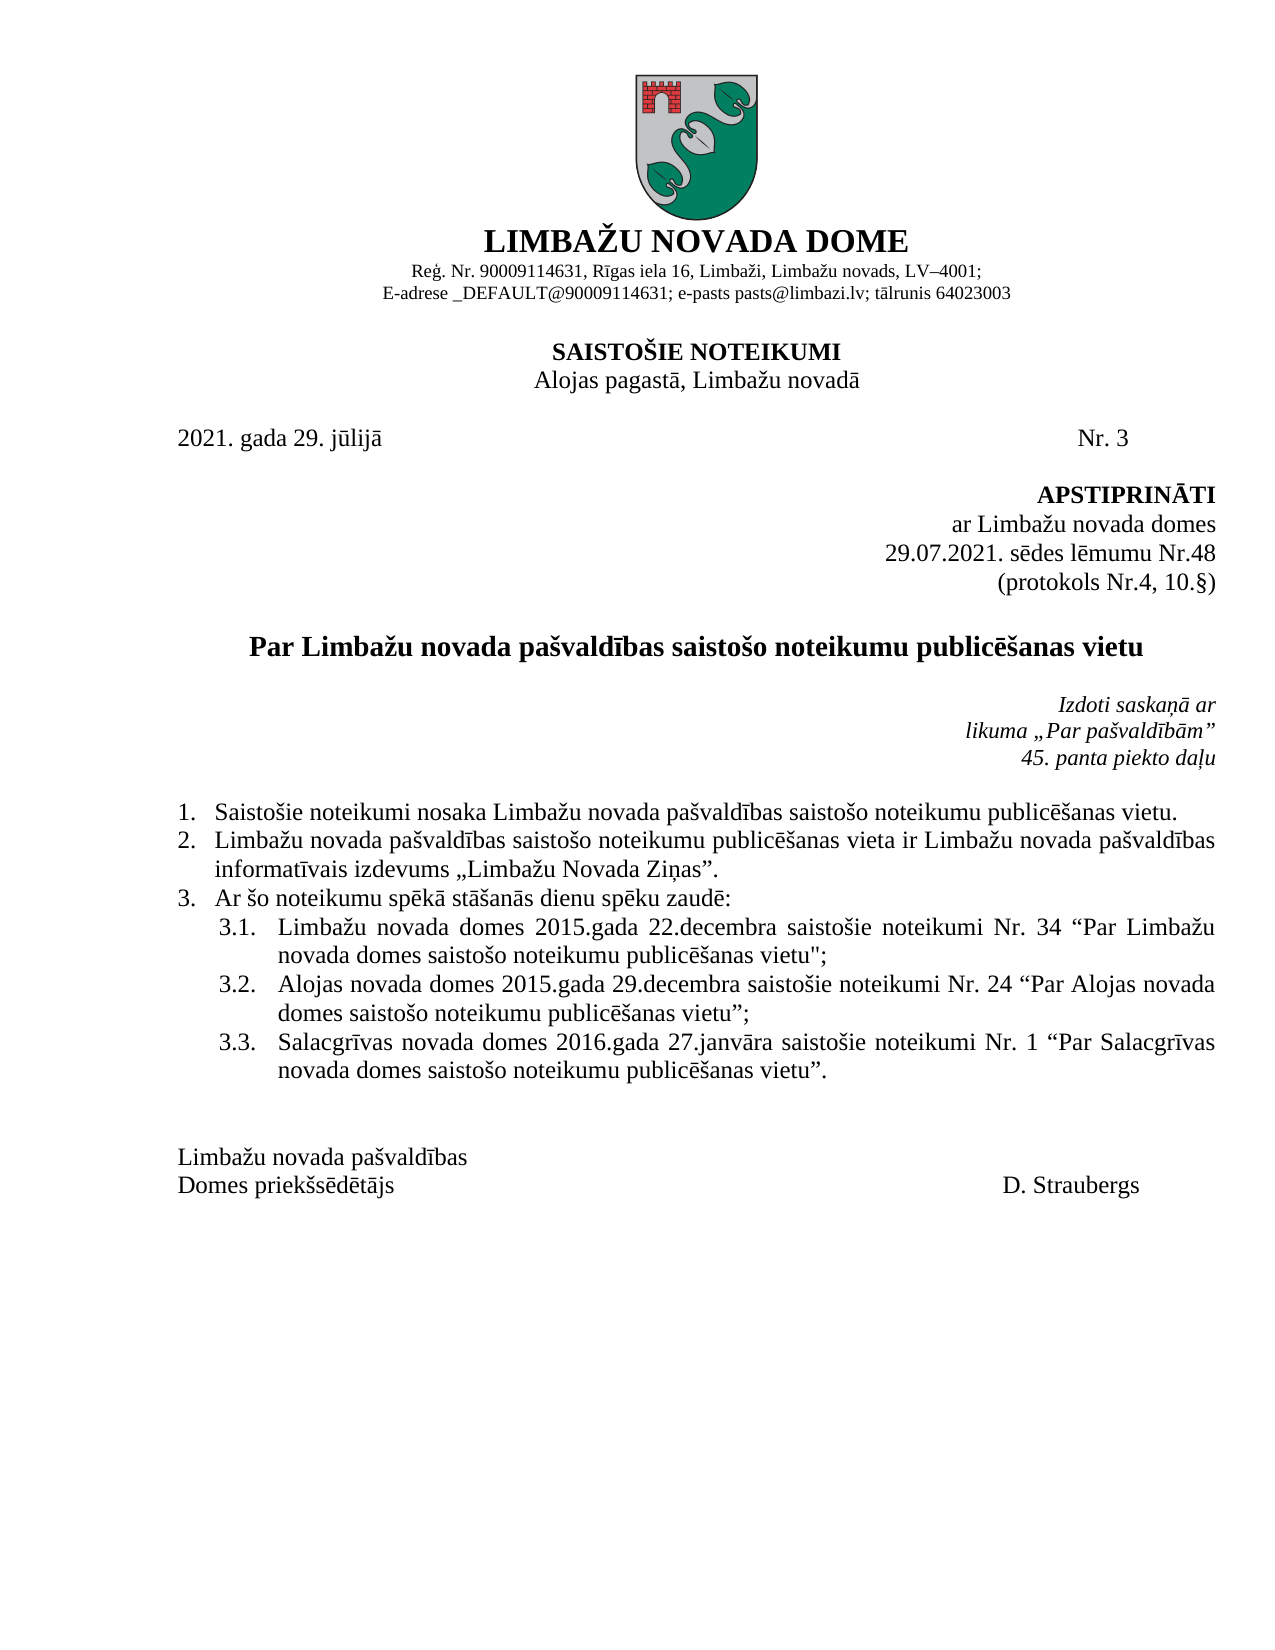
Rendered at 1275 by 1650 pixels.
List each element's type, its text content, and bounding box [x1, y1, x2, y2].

text likuma „Par pašvaldībām” [177, 718, 1216, 744]
text 29.07.2021. sēdes lēmumu Nr.48 [177, 538, 1216, 567]
text Alojas pagastā, Limbažu novadā [177, 365, 1216, 394]
list Saistošie noteikumi nosaka Limbažu novada pašvaldības saistošo noteikumu publicēšanas vietu. [177, 797, 1216, 825]
text 2021. gada 29. jūlijā Nr. 3 [177, 423, 1216, 452]
text Izdoti saskaņā ar [177, 691, 1216, 718]
text ar Limbažu novada domes [177, 509, 1216, 538]
text Par Limbažu novada pašvaldības saistošo noteikumu publicēšanas vietu [177, 629, 1216, 662]
list Limbažu novada pašvaldības saistošo noteikumu publicēšanas vieta ir Limbažu novada pašvaldības informatīvais izdevums „Limbažu Novada Ziņas”. [177, 825, 1216, 883]
text 45. panta piekto daļu [177, 744, 1216, 770]
text Domes priekšsēdētājs D. Straubergs [177, 1170, 1216, 1199]
picture [633, 73, 760, 222]
text (protokols Nr.4, 10.§) [177, 567, 1216, 595]
list Salacgrīvas novada domes 2016.gada 27.janvāra saistošie noteikumi Nr. 1 “Par Salacgrīvas novada domes saistošo noteikumu publicēšanas vietu”. [218, 1027, 1216, 1084]
text SAISTOŠIE NOTEIKUMI [177, 337, 1216, 365]
list Limbažu novada domes 2015.gada 22.decembra saistošie noteikumi Nr. 34 “Par Limbažu novada domes saistošo noteikumu publicēšanas vietu"; [218, 912, 1216, 969]
list Alojas novada domes 2015.gada 29.decembra saistošie noteikumi Nr. 24 “Par Alojas novada domes saistošo noteikumu publicēšanas vietu”; [218, 969, 1216, 1027]
list Ar šo noteikumu spēkā stāšanās dienu spēku zaudē: [177, 883, 1216, 912]
text Limbažu novada pašvaldības [177, 1142, 1216, 1170]
text APSTIPRINĀTI [177, 480, 1216, 509]
